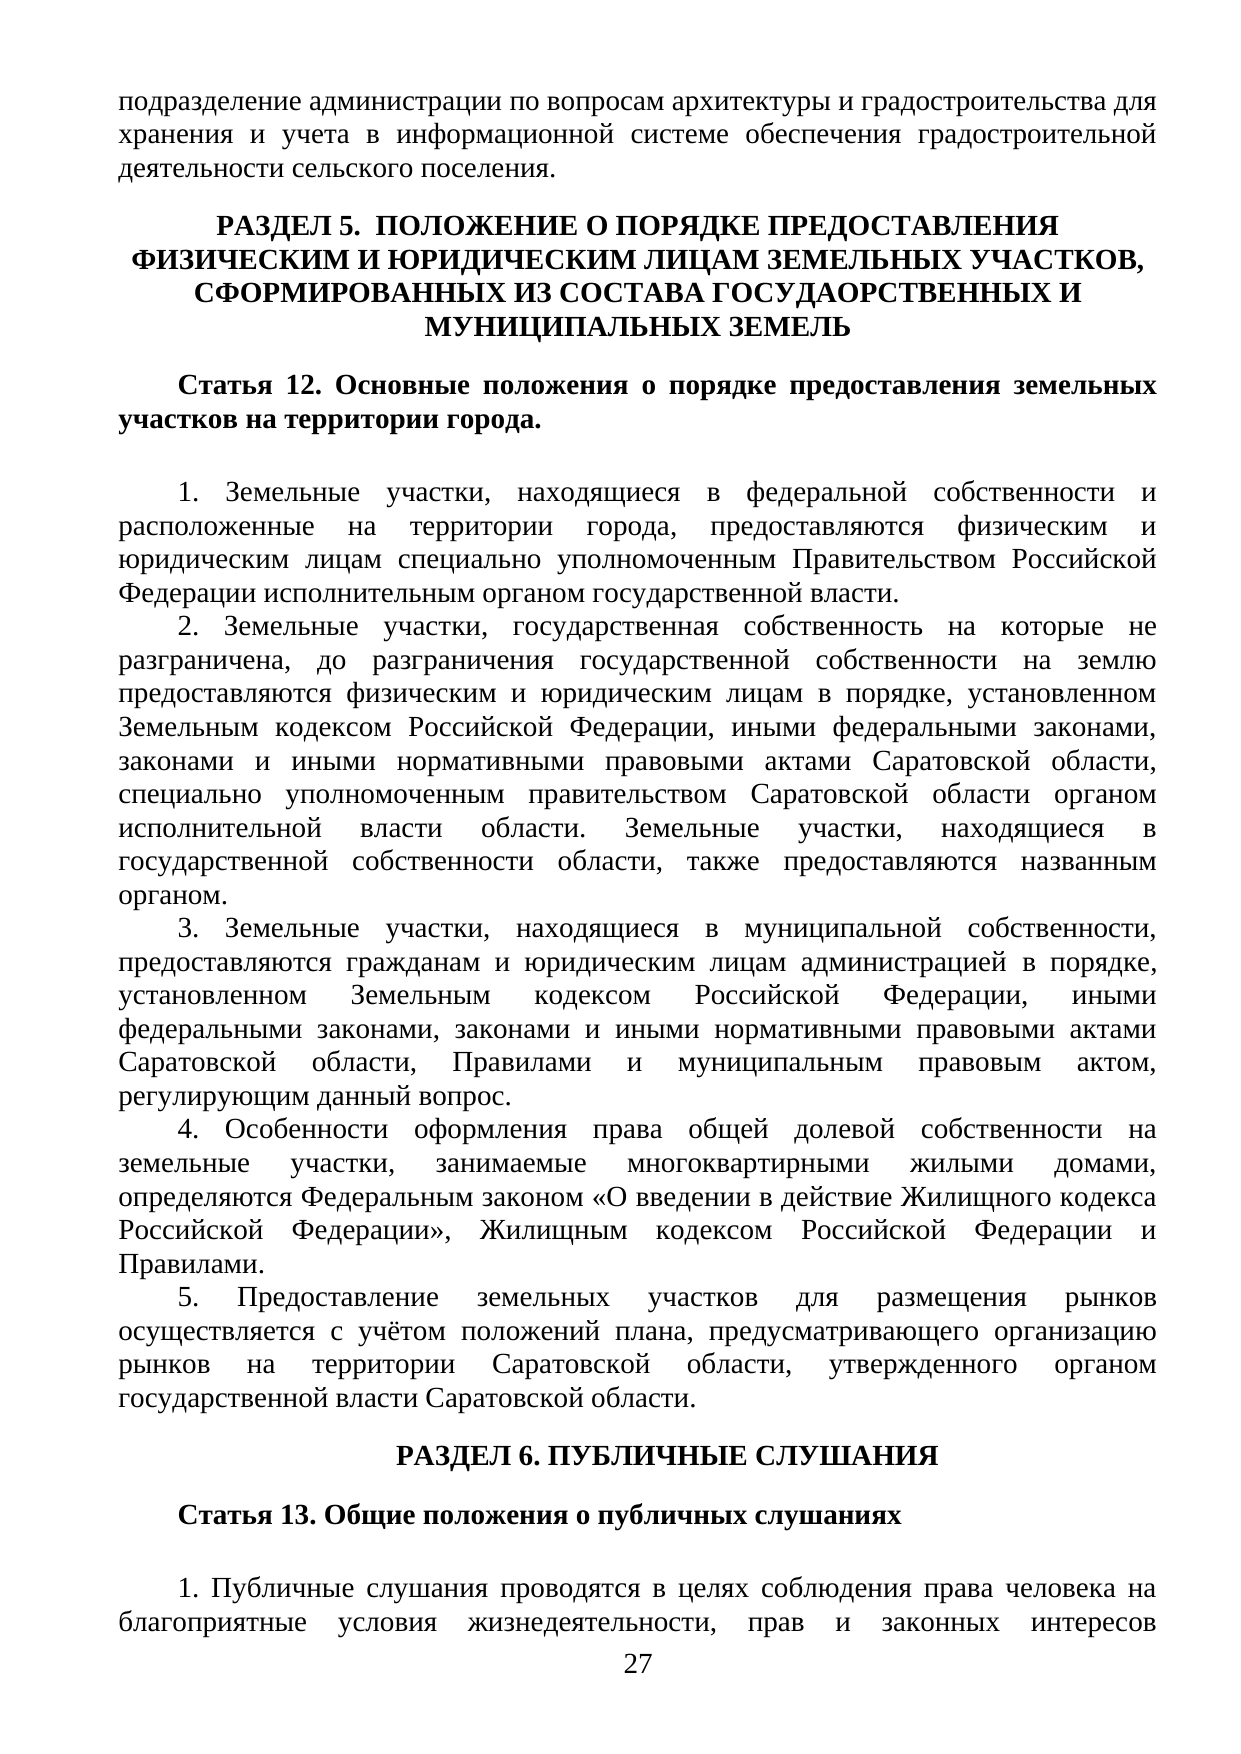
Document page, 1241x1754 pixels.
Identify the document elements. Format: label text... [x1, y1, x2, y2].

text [118, 1570, 1157, 1637]
subtitle РАЗДЕЛ 5. ПОЛОЖЕНИЕ О ПОРЯДКЕ ПРЕДОСТАВЛЕНИЯ ФИЗИЧЕСКИМ И ЮРИДИЧЕСКИМ ЛИЦАМ ЗЕМЕЛЬНЫХ УЧАСТКОВ, СФОРМИРОВАННЫХ ИЗ СОСТАВА ГОСУДАОРСТВЕННЫХ И МУНИЦИПАЛЬНЫХ ЗЕМЕЛЬ [118, 208, 1157, 342]
subtitle РАЗДЕЛ 6. ПУБЛИЧНЫЕ СЛУШАНИЯ [118, 1438, 1157, 1472]
subtitle Статья 12. Основные положения о порядке предоставления земельных участков на территории города. [118, 367, 1157, 434]
text 4. Особенности оформления права общей долевой собственности на земельные участки, занимаемые многоквартирными жилыми домами, определяются Федеральным законом «О введении в действие Жилищного кодекса Российской Федерации», Жилищным кодексом Российской Федерации и Правилами. [118, 1112, 1157, 1279]
text 5. Предоставление земельных участков для размещения рынков осуществляется с учётом положений плана, предусматривающего организацию рынков на территории Саратовской области, утвержденного органом государственной власти Саратовской области. [118, 1279, 1157, 1413]
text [118, 83, 1157, 183]
text 2. Земельные участки, государственная собственность на которые не разграничена, до разграничения государственной собственности на землю предоставляются физическим и юридическим лицам в порядке, установленном Земельным кодексом Российской Федерации, иными федеральными законами, законами и иными нормативными правовыми актами Саратовской области, специально уполномоченным правительством Саратовской области органом исполнительной власти области. Земельные участки, находящиеся в государственной собственности области, также предоставляются названным органом. [118, 608, 1157, 910]
subtitle Статья 13. Общие положения о публичных слушаниях [118, 1497, 1157, 1531]
text 3. Земельные участки, находящиеся в муниципальной собственности, предоставляются гражданам и юридическим лицам администрацией в порядке, установленном Земельным кодексом Российской Федерации, иными федеральными законами, законами и иными нормативными правовыми актами Саратовской области, Правилами и муниципальным правовым актом, регулирующим данный вопрос. [118, 910, 1157, 1112]
text 1. Земельные участки, находящиеся в федеральной собственности и расположенные на территории города, предоставляются физическим и юридическим лицам специально уполномоченным Правительством Российской Федерации исполнительным органом государственной власти. [118, 474, 1157, 608]
